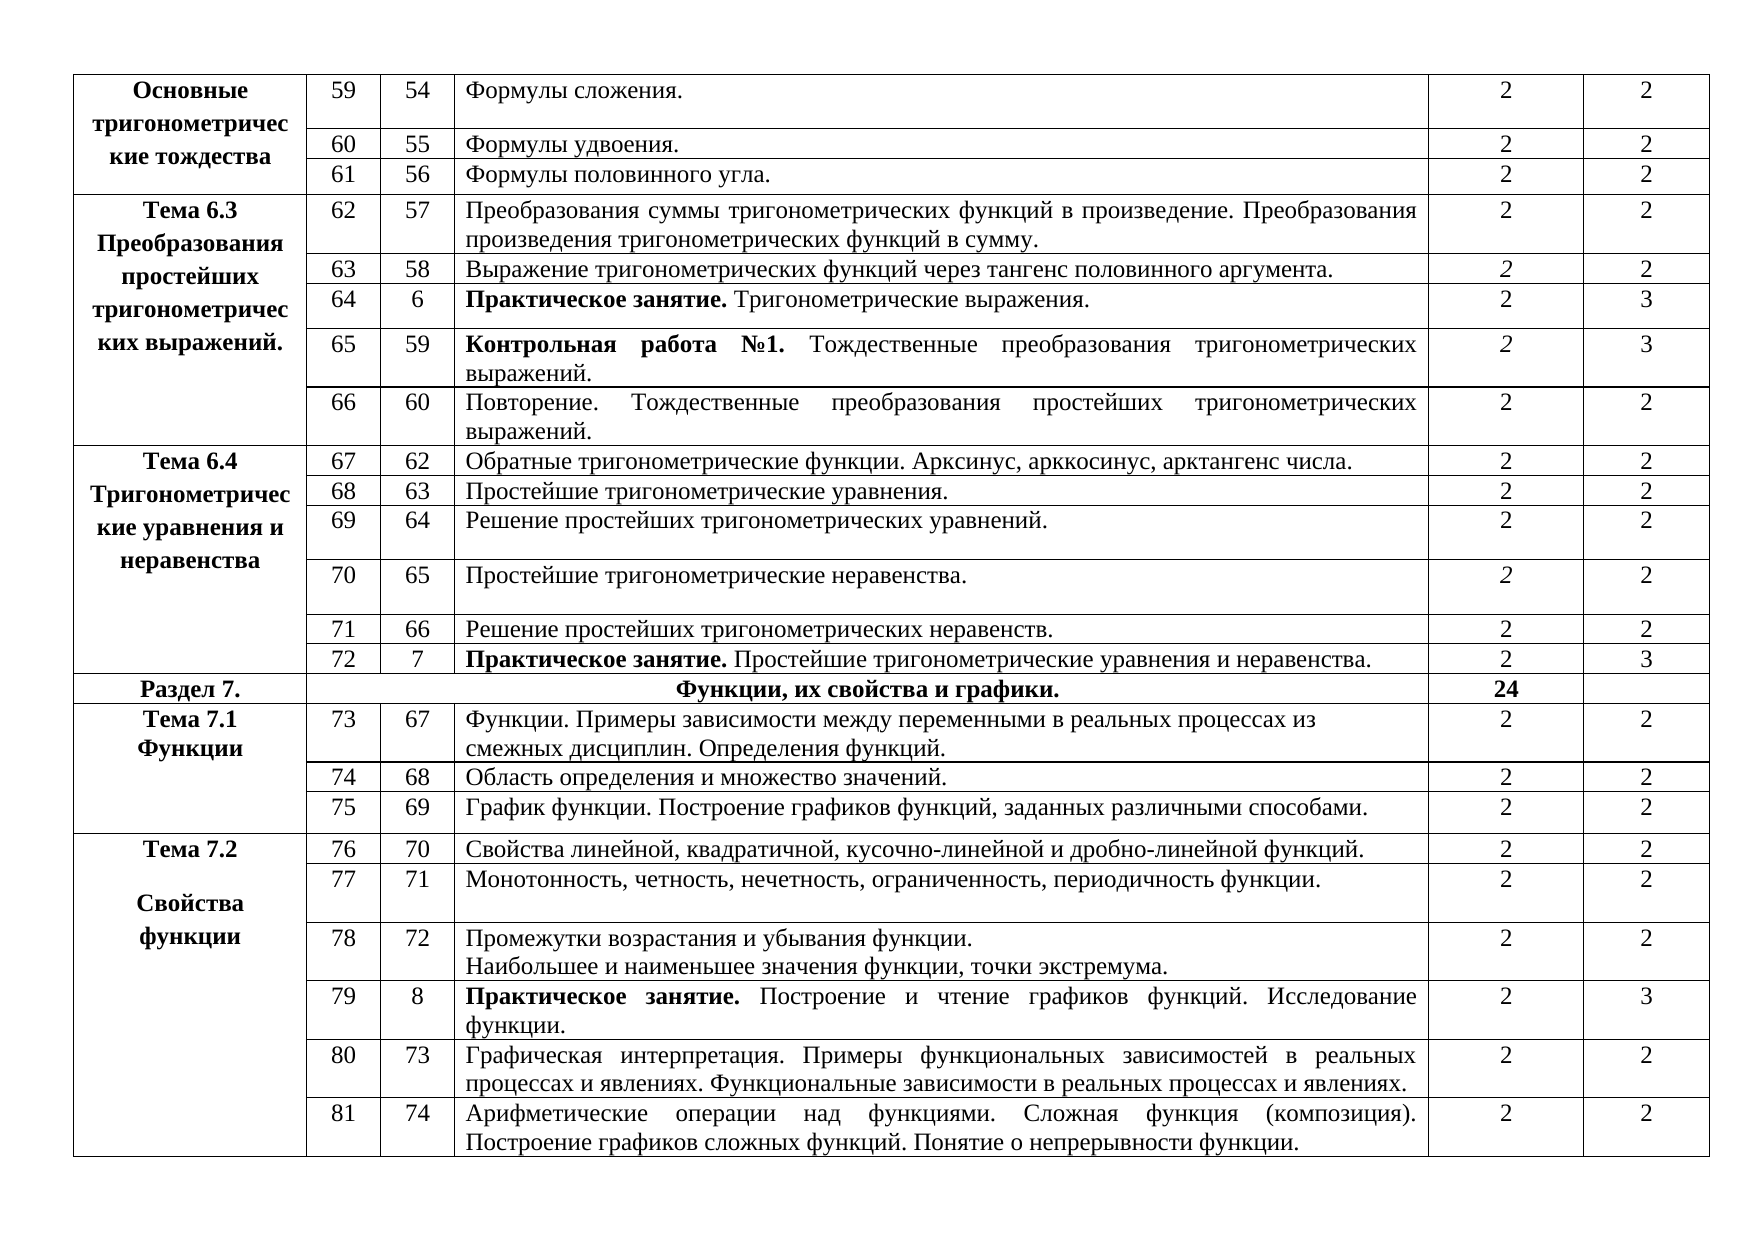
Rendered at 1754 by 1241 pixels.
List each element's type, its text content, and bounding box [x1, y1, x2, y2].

table_cell 2 [1429, 446, 1583, 475]
table_cell 57 [381, 195, 454, 253]
table_cell 3 [1584, 644, 1709, 673]
table_cell Функции, их свойства и графики. [307, 674, 1428, 703]
table_cell 73 [381, 1040, 454, 1097]
table_cell 62 [381, 446, 454, 475]
table_cell Тема 7.2 Свойства функции [74, 834, 306, 1156]
table_cell Простейшие тригонометрические уравнения. [455, 476, 1428, 504]
table_cell 7 [381, 644, 454, 673]
table_cell Арифметические операции над функциями. Сложная функция (композиция). Построение графиков сложных функций. Понятие о непрерывности функции. [455, 1098, 1428, 1156]
table_cell 2 [1584, 254, 1709, 283]
table_cell 2 [1429, 159, 1583, 194]
table_cell 2 [1429, 129, 1583, 158]
table_cell 2 [1429, 923, 1583, 980]
table_cell График функции. Построение графиков функций, заданных различными способами. [455, 792, 1428, 833]
table_cell 2 [1584, 476, 1709, 504]
table_cell 2 [1429, 284, 1583, 328]
table_cell 69 [307, 506, 380, 559]
table_cell 80 [307, 1040, 380, 1097]
table_cell 65 [307, 329, 380, 386]
table_cell [1584, 674, 1709, 703]
table_cell 70 [307, 560, 380, 613]
table_cell 71 [307, 615, 380, 643]
table_cell 76 [307, 834, 380, 863]
table_cell 59 [381, 329, 454, 386]
table_cell 2 [1429, 615, 1583, 643]
table_cell 64 [307, 284, 380, 328]
table_cell Тема 6.3 Преобразования простейших тригонометрических выражений. [74, 195, 306, 445]
table_cell 68 [381, 763, 454, 791]
table_cell Преобразования суммы тригонометрических функций в произведение. Преобразования произведения тригонометрических функций в сумму. [455, 195, 1428, 253]
table_cell Тема 7.1 Функции [74, 704, 306, 833]
table_cell Простейшие тригонометрические неравенства. [455, 560, 1428, 613]
table_cell 3 [1584, 329, 1709, 386]
table_cell 24 [1429, 674, 1583, 703]
table_cell 2 [1429, 506, 1583, 559]
table_cell 61 [307, 159, 380, 194]
table_cell 2 [1429, 1040, 1583, 1097]
table_cell 73 [307, 704, 380, 761]
table_cell 69 [381, 792, 454, 833]
table_cell 66 [307, 388, 380, 445]
table_cell 63 [381, 476, 454, 504]
table_cell 59 [307, 75, 380, 128]
table_cell 2 [1429, 195, 1583, 253]
table_cell 2 [1429, 1098, 1583, 1156]
table_cell 2 [1429, 864, 1583, 922]
table_cell 2 [1429, 644, 1583, 673]
table_cell 2 [1429, 834, 1583, 863]
table_cell Формулы половинного угла. [455, 159, 1428, 194]
table_cell Монотонность, четность, нечетность, ограниченность, периодичность функции. [455, 864, 1428, 922]
table_cell Решение простейших тригонометрических неравенств. [455, 615, 1428, 643]
table_cell Практическое занятие. Простейшие тригонометрические уравнения и неравенства. [455, 644, 1428, 673]
table_cell 72 [307, 644, 380, 673]
table_cell 67 [381, 704, 454, 761]
table_cell 78 [307, 923, 380, 980]
table_cell 60 [307, 129, 380, 158]
table_cell Контрольная работа №1. Тождественные преобразования тригонометрических выражений. [455, 329, 1428, 386]
table_cell Тема 6.4 Тригонометрические уравнения и неравенства [74, 446, 306, 673]
table_cell 62 [307, 195, 380, 253]
table_cell 2 [1584, 506, 1709, 559]
table_cell Свойства линейной, квадратичной, кусочно-линейной и дробно-линейной функций. [455, 834, 1428, 863]
table_cell 2 [1584, 446, 1709, 475]
table_cell Раздел 7. [74, 674, 306, 703]
table_cell Область определения и множество значений. [455, 763, 1428, 791]
table_cell 65 [381, 560, 454, 613]
table_cell 2 [1429, 560, 1583, 613]
table_cell 2 [1584, 560, 1709, 613]
table_cell 2 [1584, 388, 1709, 445]
table_cell 2 [1584, 923, 1709, 980]
table_cell 68 [307, 476, 380, 504]
table_cell 2 [1584, 763, 1709, 791]
table_cell 54 [381, 75, 454, 128]
table_cell 2 [1429, 704, 1583, 761]
table_cell 2 [1584, 864, 1709, 922]
table_cell Выражение тригонометрических функций через тангенс половинного аргумента. [455, 254, 1428, 283]
table_cell 2 [1584, 704, 1709, 761]
table_cell 2 [1584, 159, 1709, 194]
table_cell 2 [1429, 981, 1583, 1039]
table_cell 66 [381, 615, 454, 643]
table_cell 74 [381, 1098, 454, 1156]
table_cell 2 [1584, 195, 1709, 253]
table_cell 2 [1429, 329, 1583, 386]
table_cell Практическое занятие. Построение и чтение графиков функций. Исследование функции. [455, 981, 1428, 1039]
table_cell 3 [1584, 284, 1709, 328]
table_cell 55 [381, 129, 454, 158]
table_cell 2 [1584, 615, 1709, 643]
table_cell 2 [1584, 75, 1709, 128]
table_cell 63 [307, 254, 380, 283]
table_cell 2 [1429, 388, 1583, 445]
table_cell 75 [307, 792, 380, 833]
table_cell Повторение. Тождественные преобразования простейших тригонометрических выражений. [455, 388, 1428, 445]
table_cell 60 [381, 388, 454, 445]
table_cell 2 [1429, 254, 1583, 283]
table_cell Обратные тригонометрические функции. Арксинус, арккосинус, арктангенс числа. [455, 446, 1428, 475]
table_cell 8 [381, 981, 454, 1039]
table_cell 58 [381, 254, 454, 283]
table_cell 2 [1584, 834, 1709, 863]
table_cell 64 [381, 506, 454, 559]
table_cell 67 [307, 446, 380, 475]
table_cell 2 [1584, 1040, 1709, 1097]
table_cell 77 [307, 864, 380, 922]
table_cell 81 [307, 1098, 380, 1156]
table_cell 3 [1584, 981, 1709, 1039]
table_cell Функции. Примеры зависимости между переменными в реальных процессах из смежных дисциплин. Определения функций. [455, 704, 1428, 761]
table_cell 2 [1429, 476, 1583, 504]
table_cell 79 [307, 981, 380, 1039]
table_cell 2 [1429, 75, 1583, 128]
table_cell Решение простейших тригонометрических уравнений. [455, 506, 1428, 559]
table_cell 70 [381, 834, 454, 863]
table_cell 2 [1429, 763, 1583, 791]
table_cell Практическое занятие. Тригонометрические выражения. [455, 284, 1428, 328]
table_cell 74 [307, 763, 380, 791]
table_cell 2 [1429, 792, 1583, 833]
table_cell 56 [381, 159, 454, 194]
table_cell 2 [1584, 129, 1709, 158]
table_cell Формулы сложения. [455, 75, 1428, 128]
table_cell 2 [1584, 792, 1709, 833]
table_cell Промежутки возрастания и убывания функции. Наибольшее и наименьшее значения функции, точки экстремума. [455, 923, 1428, 980]
table_cell 6 [381, 284, 454, 328]
table_cell 72 [381, 923, 454, 980]
table_cell Графическая интерпретация. Примеры функциональных зависимостей в реальных процессах и явлениях. Функциональные зависимости в реальных процессах и явлениях. [455, 1040, 1428, 1097]
table_cell Формулы удвоения. [455, 129, 1428, 158]
table_cell 71 [381, 864, 454, 922]
table_cell 2 [1584, 1098, 1709, 1156]
